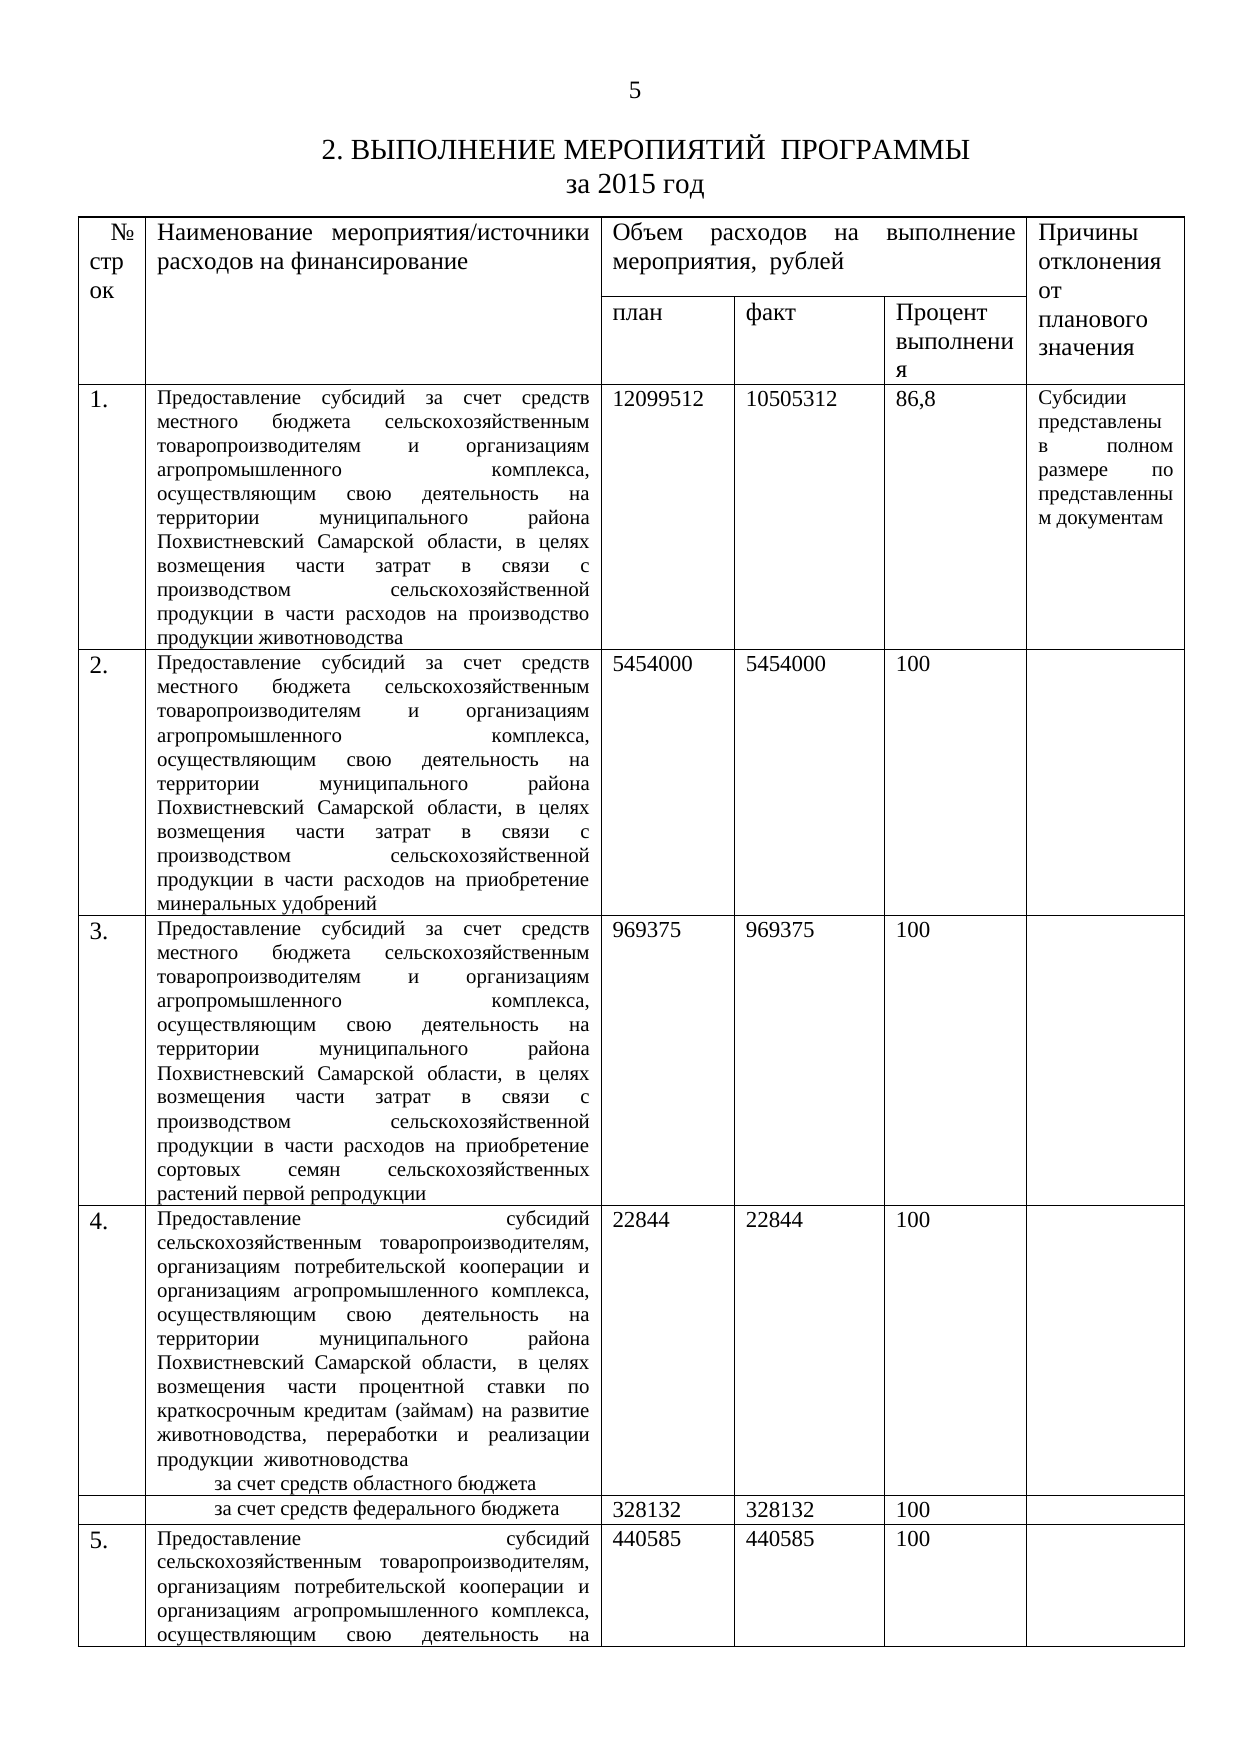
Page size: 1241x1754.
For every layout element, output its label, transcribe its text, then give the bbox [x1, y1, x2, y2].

table_cell 440585 [602, 1525, 734, 1646]
table_cell 12099512 [602, 385, 734, 649]
table_cell [1027, 1525, 1184, 1646]
table_header № строк [79, 218, 145, 383]
table_cell 100 [885, 1206, 1026, 1494]
table_cell 1. [79, 385, 145, 649]
table_cell Процент выполнения [885, 297, 1026, 383]
table_cell 969375 [602, 916, 734, 1205]
text за 2015 год [100, 166, 1169, 199]
table_cell 4. [79, 1206, 145, 1494]
table_cell 5454000 [735, 650, 884, 915]
table_cell [1027, 916, 1184, 1205]
table_cell 5. [79, 1525, 145, 1646]
table_cell [1027, 1206, 1184, 1494]
table_cell Предоставление субсидий за счет средств местного бюджета сельскохозяйственным товаропроизводителям и организациям агропромышленного комплекса, осуществляющим свою деятельность на территории муниципального района Похвистневский Самарской области, в целях возмещения части затрат в связи с производством сельскохозяйственной продукции в части расходов на приобретение сортовых семян сельскохозяйственных растений первой репродукции [146, 916, 601, 1205]
table_cell 440585 [735, 1525, 884, 1646]
table_cell 2. [79, 650, 145, 915]
table_cell 100 [885, 916, 1026, 1205]
table_cell факт [735, 297, 884, 383]
table_cell 100 [885, 1525, 1026, 1646]
table_header Объем расходов на выполнение мероприятия, рублей [602, 218, 1026, 296]
text 2. ВЫПОЛНЕНИЕ МЕРОПИЯТИЙ ПРОГРАММЫ [100, 132, 1169, 166]
table_cell 3. [79, 916, 145, 1205]
table_cell [1027, 650, 1184, 915]
table_cell 328132 [735, 1496, 884, 1524]
table_cell 100 [885, 650, 1026, 915]
table_cell Субсидии представлены в полном размере по представленным документам [1027, 385, 1184, 649]
table_cell Предоставление субсидий за счет средств местного бюджета сельскохозяйственным товаропроизводителям и организациям агропромышленного комплекса, осуществляющим свою деятельность на территории муниципального района Похвистневский Самарской области, в целях возмещения части затрат в связи с производством сельскохозяйственной продукции в части расходов на производство продукции животноводства [146, 385, 601, 649]
table_cell за счет средств федерального бюджета [146, 1496, 601, 1524]
table_cell 969375 [735, 916, 884, 1205]
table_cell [146, 1525, 601, 1646]
table_header Причины отклонения от планового значения [1027, 218, 1184, 383]
table_cell Предоставление субсидий сельскохозяйственным товаропроизводителям, организациям потребительской кооперации и организациям агропромышленного комплекса, осуществляющим свою деятельность на территории муниципального района Похвистневский Самарской области, в целях возмещения части процентной ставки по краткосрочным кредитам (займам) на развитие животноводства, переработки и реализации продукции животноводства за счет средств областного бюджета [146, 1206, 601, 1494]
table_cell 100 [885, 1496, 1026, 1524]
table_cell 22844 [735, 1206, 884, 1494]
table_header Наименование мероприятия/источники расходов на финансирование [146, 218, 601, 383]
table_cell план [602, 297, 734, 383]
table_cell Предоставление субсидий за счет средств местного бюджета сельскохозяйственным товаропроизводителям и организациям агропромышленного комплекса, осуществляющим свою деятельность на территории муниципального района Похвистневский Самарской области, в целях возмещения части затрат в связи с производством сельскохозяйственной продукции в части расходов на приобретение минеральных удобрений [146, 650, 601, 915]
table_cell 22844 [602, 1206, 734, 1494]
table_cell 328132 [602, 1496, 734, 1524]
table_cell 5454000 [602, 650, 734, 915]
table_cell 10505312 [735, 385, 884, 649]
table_cell [79, 1496, 145, 1524]
table_cell [1027, 1496, 1184, 1524]
table_cell 86,8 [885, 385, 1026, 649]
